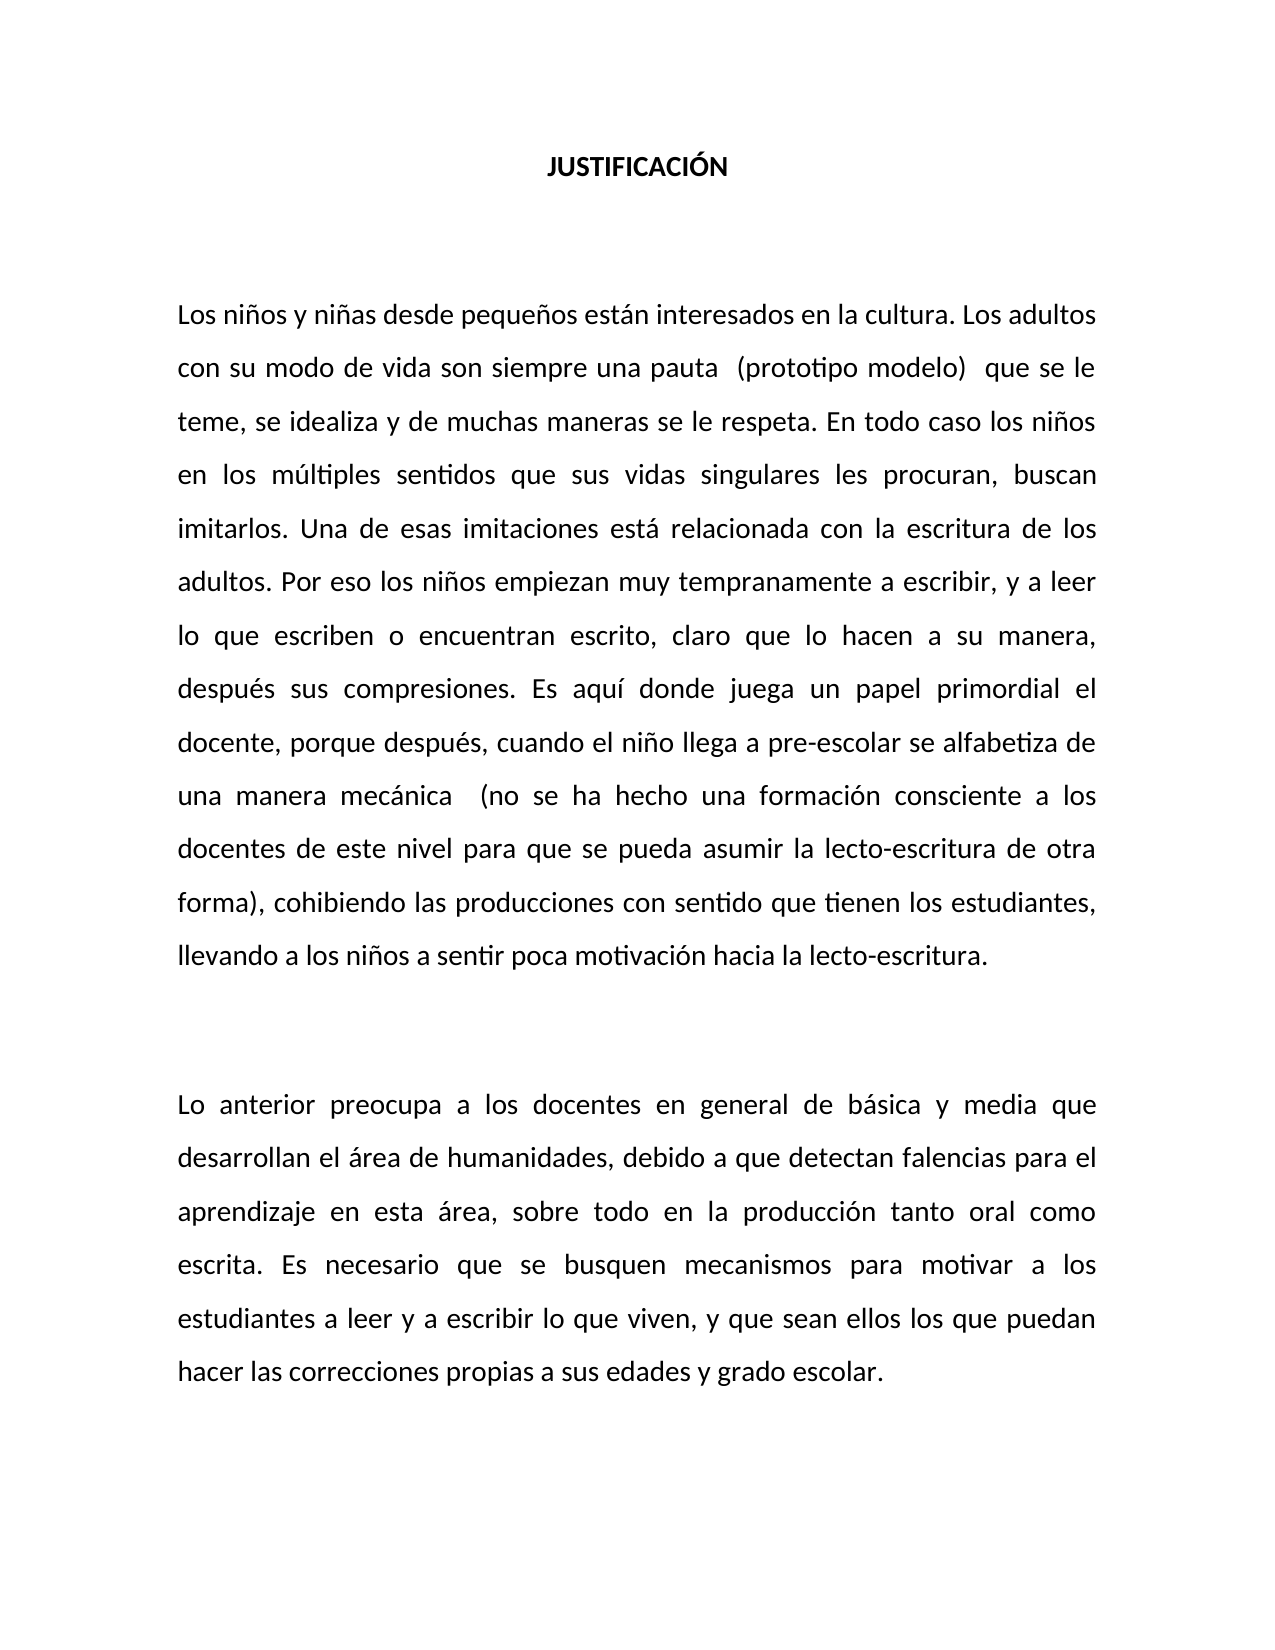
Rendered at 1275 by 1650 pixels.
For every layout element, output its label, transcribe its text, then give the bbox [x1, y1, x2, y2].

text JUSTIFICACIÓN [177, 148, 1098, 183]
text Los niños y niñas desde pequeños están interesados en la cultura. Los adultos con su modo de vida son siempre una pauta (prototipo modelo) que se le teme, se idealiza y de muchas maneras se le respeta. En todo caso los niños en los múltiples sentidos que sus vidas singulares les procuran, buscan imitarlos. Una de esas imitaciones está relacionada con la escritura de los adultos. Por eso los niños empiezan muy tempranamente a escribir, y a leer lo que escriben o encuentran escrito, claro que lo hacen a su manera, después sus compresiones. Es aquí donde juega un papel primordial el docente, porque después, cuando el niño llega a pre-escolar se alfabetiza de una manera mecánica (no se ha hecho una formación consciente a los docentes de este nivel para que se pueda asumir la lecto-escritura de otra forma), cohibiendo las producciones con sentido que tienen los estudiantes, llevando a los niños a sentir poca motivación hacia la lecto-escritura. [177, 296, 1098, 973]
text Lo anterior preocupa a los docentes en general de básica y media que desarrollan el área de humanidades, debido a que detectan falencias para el aprendizaje en esta área, sobre todo en la producción tanto oral como escrita. Es necesario que se busquen mecanismos para motivar a los estudiantes a leer y a escribir lo que viven, y que sean ellos los que puedan hacer las correcciones propias a sus edades y grado escolar. [177, 1086, 1098, 1389]
